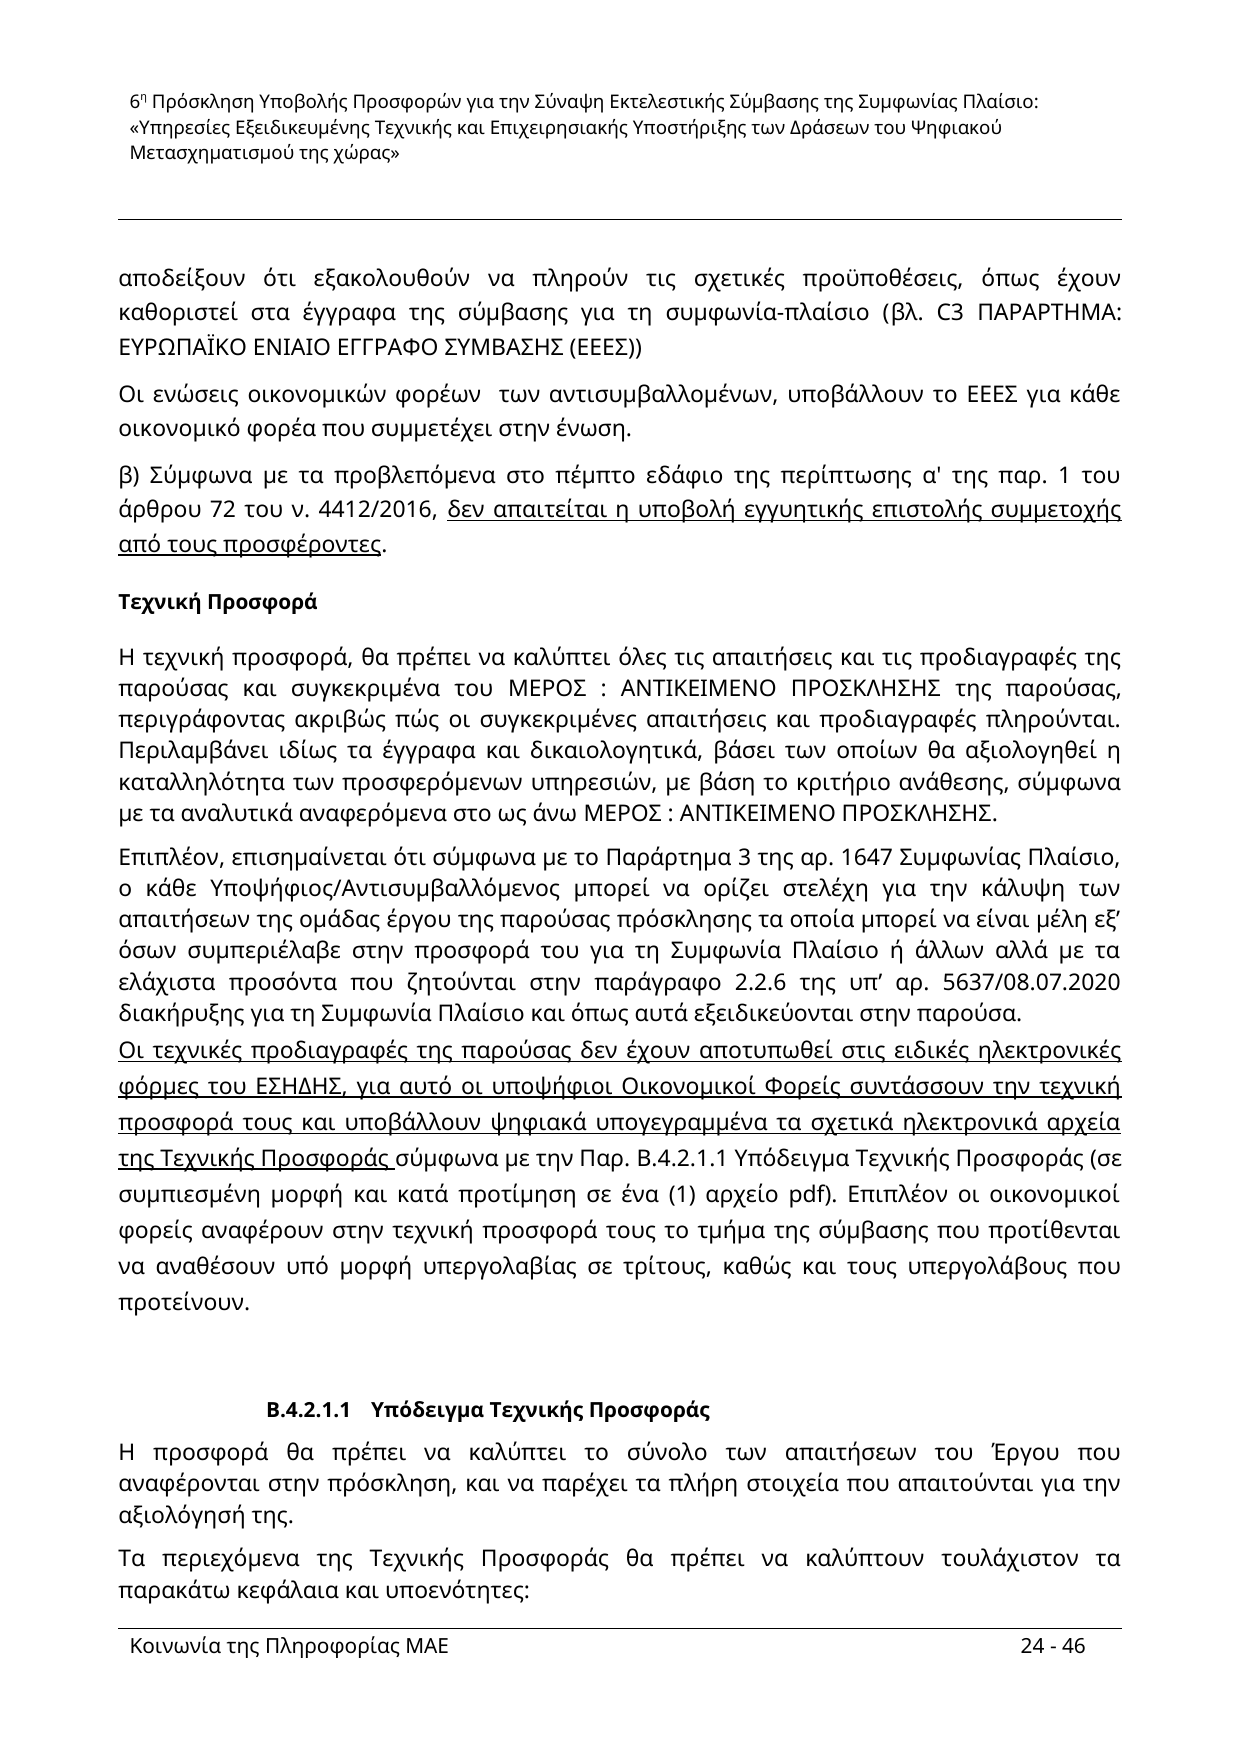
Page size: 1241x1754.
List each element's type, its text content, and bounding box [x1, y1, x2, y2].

text Η προσφορά θα πρέπει να καλύπτει το σύνολο των απαιτήσεων του Έργου που αναφέρονται στην πρόσκληση, και να παρέχει τα πλήρη στοιχεία που απαιτούνται για την αξιολόγησή της. [118, 1436, 1122, 1530]
text Οι τεχνικές προδιαγραφές της παρούσας δεν έχουν αποτυπωθεί στις ειδικές ηλεκτρονικές φόρμες του ΕΣΗΔΗΣ, για αυτό οι υποψήφιοι Οικονομικοί Φορείς συντάσσουν την τεχνική προσφορά τους και υποβάλλουν ψηφιακά υπογεγραμμένα τα σχετικά ηλεκτρονικά αρχεία της Τεχνικής Προσφοράς σύμφωνα με την Παρ. ‎B.4.2.1.1 Υπόδειγμα Τεχνικής Προσφοράς (σε συμπιεσμένη μορφή και κατά προτίμηση σε ένα (1) αρχείο pdf). Επιπλέον οι οικονομικοί φορείς αναφέρουν στην τεχνική προσφορά τους το τμήμα της σύμβασης που προτίθενται να αναθέσουν υπό μορφή υπεργολαβίας σε τρίτους, καθώς και τους υπεργολάβους που προτείνουν. [118, 1098, 1122, 1317]
text H τεχνική προσφορά, θα πρέπει να καλύπτει όλες τις απαιτήσεις και τις προδιαγραφές της παρούσας και συγκεκριμένα του ΜΕΡΟΣ : ΑΝΤΙΚΕΙΜΕΝΟ ΠΡΟΣΚΛΗΣΗΣ της παρούσας, περιγράφοντας ακριβώς πώς οι συγκεκριμένες απαιτήσεις και προδιαγραφές πληρούνται. Περιλαμβάνει ιδίως τα έγγραφα και δικαιολογητικά, βάσει των οποίων θα αξιολογηθεί η καταλληλότητα των προσφερόμενων υπηρεσιών, με βάση το κριτήριο ανάθεσης, σύμφωνα με τα αναλυτικά αναφερόμενα στο ως άνω ΜΕΡΟΣ : ΑΝΤΙΚΕΙΜΕΝΟ ΠΡΟΣΚΛΗΣΗΣ. [118, 640, 1122, 828]
subtitle Υπόδειγμα Τεχνικής Προσφοράς [266, 1395, 1122, 1423]
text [118, 262, 1122, 362]
text Επιπλέον, επισημαίνεται ότι σύμφωνα με το Παράρτημα 3 της αρ. 1647 Συμφωνίας Πλαίσιο, ο κάθε Υποψήφιος/Αντισυμβαλλόμενος μπορεί να ορίζει στελέχη για την κάλυψη των απαιτήσεων της ομάδας έργου της παρούσας πρόσκλησης τα οποία μπορεί να είναι μέλη εξ’ όσων συμπεριέλαβε στην προσφορά του για τη Συμφωνία Πλαίσιο ή άλλων αλλά με τα ελάχιστα προσόντα που ζητούνται στην παράγραφο 2.2.6 της υπ’ αρ. 5637/08.07.2020 διακήρυξης για τη Συμφωνία Πλαίσιο και όπως αυτά εξειδικεύονται στην παρούσα. [118, 840, 1122, 1028]
text Οι ενώσεις οικονομικών φορέων των αντισυμβαλλομένων, υποβάλλουν το ΕΕΕΣ για κάθε οικονομικό φορέα που συμμετέχει στην ένωση. [118, 378, 1122, 443]
text Τα περιεχόμενα της Τεχνικής Προσφοράς θα πρέπει να καλύπτουν τουλάχιστον τα παρακάτω κεφάλαια και υποενότητες: [118, 1542, 1122, 1605]
text β) Σύμφωνα με τα προβλεπόμενα στο πέμπτο εδάφιο της περίπτωσης α' της παρ. 1 του άρθρου 72 του ν. 4412/2016, δεν απαιτείται η υποβολή εγγυητικής επιστολής συμμετοχής από τους προσφέροντες. [118, 459, 1122, 559]
subtitle Τεχνική Προσφορά [118, 587, 1122, 615]
